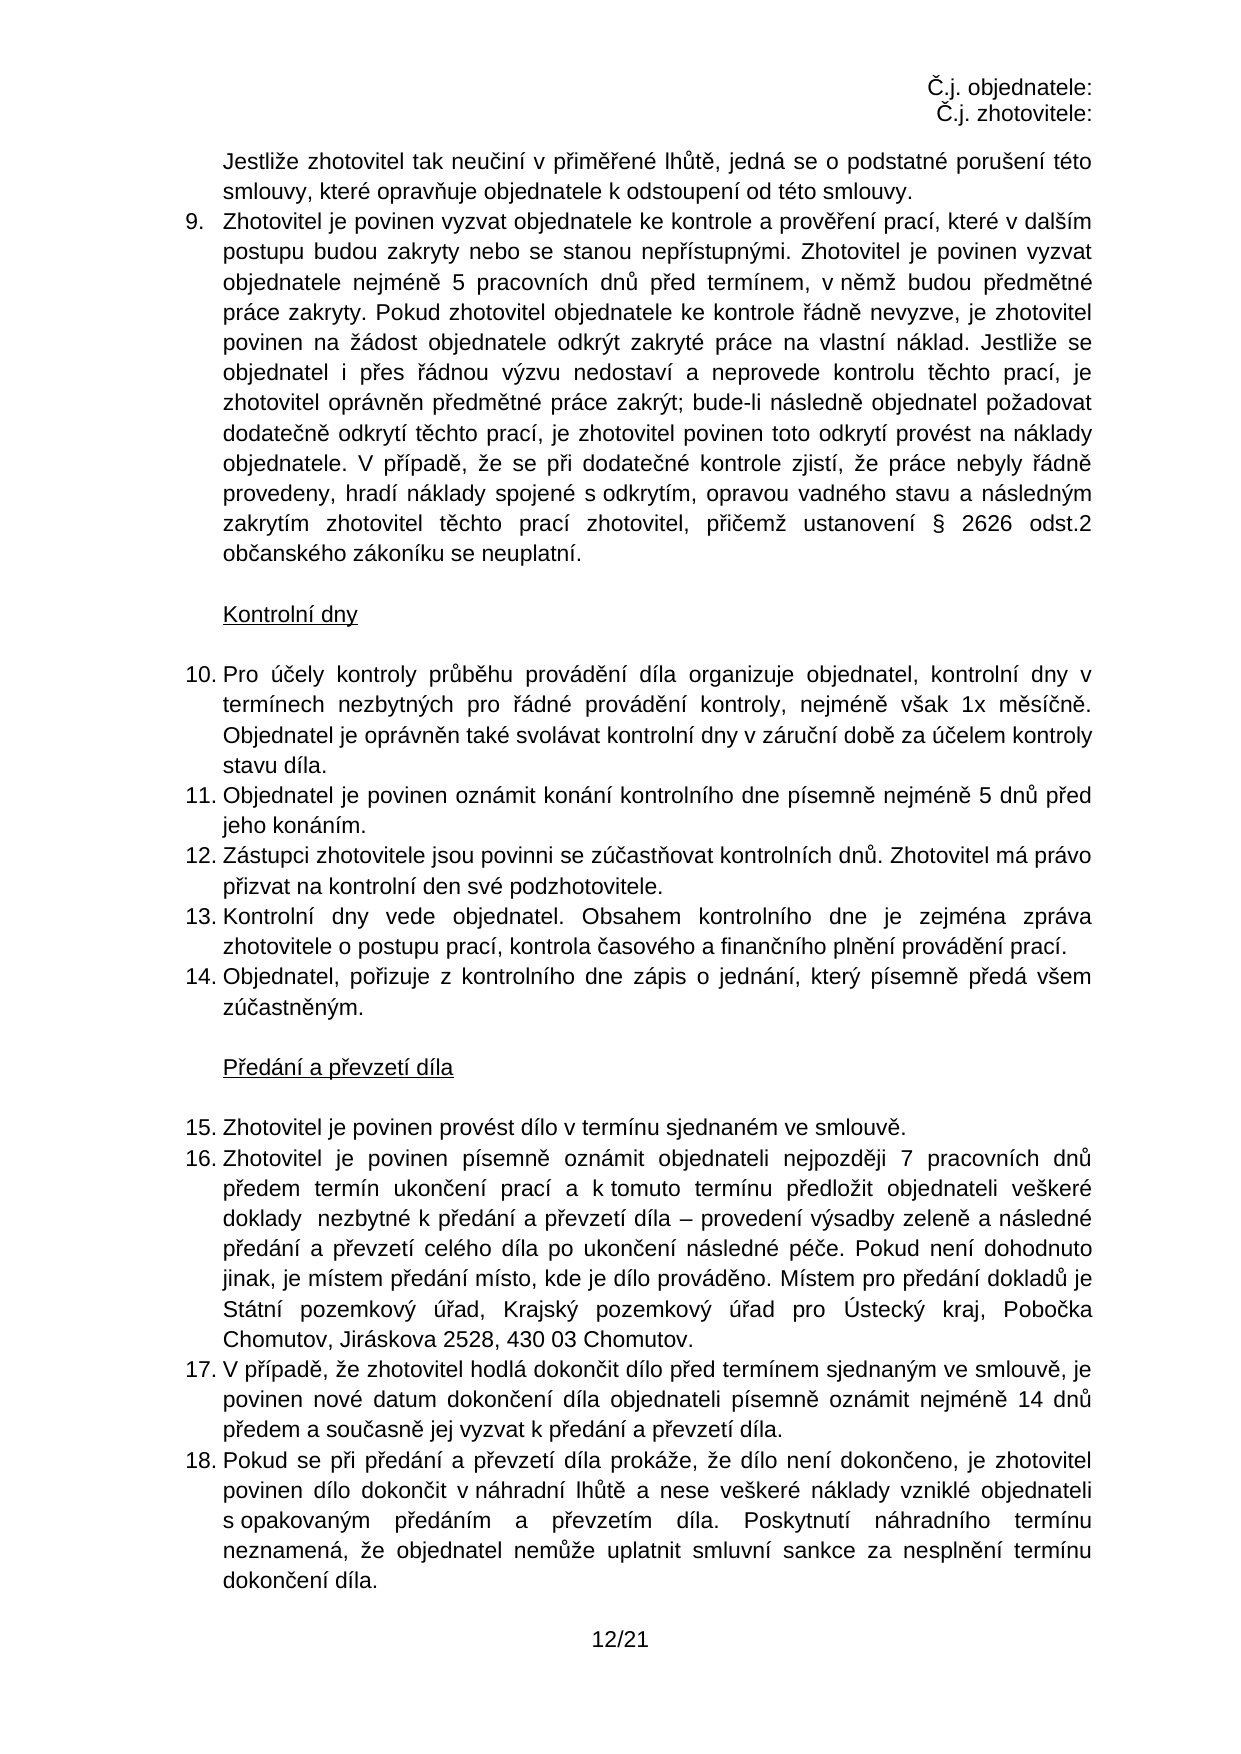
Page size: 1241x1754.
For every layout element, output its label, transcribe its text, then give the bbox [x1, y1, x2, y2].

list Zástupci zhotovitele jsou povinni se zúčastňovat kontrolních dnů. Zhotovitel má právo přizvat na kontrolní den své podzhotovitele. [185, 842, 1093, 899]
list Pro účely kontroly průběhu provádění díla organizuje objednatel, kontrolní dny v termínech nezbytných pro řádné provádění kontroly, nejméně však 1x měsíčně. Objednatel je oprávněn také svolávat kontrolní dny v záruční době za účelem kontroly stavu díla. [185, 661, 1093, 778]
list Kontrolní dny vede objednatel. Obsahem kontrolního dne je zejména zpráva zhotovitele o postupu prací, kontrola časového a finančního plnění provádění prací. [185, 903, 1093, 959]
list V případě, že zhotovitel hodlá dokončit dílo před termínem sjednaným ve smlouvě, je povinen nové datum dokončení díla objednateli písemně oznámit nejméně 14 dnů předem a současně jej vyzvat k předání a převzetí díla. [185, 1356, 1093, 1443]
list Objednatel, pořizuje z kontrolního dne zápis o jednání, který písemně předá všem zúčastněným. [185, 963, 1093, 1020]
list Kontrolní dny [223, 601, 1093, 627]
list Zhotovitel je povinen provést dílo v termínu sjednaném ve smlouvě. [185, 1114, 1093, 1141]
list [185, 148, 1093, 204]
list Zhotovitel je povinen písemně oznámit objednateli nejpozději 7 pracovních dnů předem termín ukončení prací a k tomuto termínu předložit objednateli veškeré doklady nezbytné k předání a převzetí díla – provedení výsadby zeleně a následné předání a převzetí celého díla po ukončení následné péče. Pokud není dohodnuto jinak, je místem předání místo, kde je dílo prováděno. Místem pro předání dokladů je Státní pozemkový úřad, Krajský pozemkový úřad pro Ústecký kraj, Pobočka Chomutov, Jiráskova 2528, 430 03 Chomutov. [185, 1144, 1093, 1352]
list Pokud se při předání a převzetí díla prokáže, že dílo není dokončeno, je zhotovitel povinen dílo dokončit v náhradní lhůtě a nese veškeré náklady vzniklé objednateli s opakovaným předáním a převzetím díla. Poskytnutí náhradního termínu neznamená, že objednatel nemůže uplatnit smluvní sankce za nesplnění termínu dokončení díla. [185, 1447, 1093, 1594]
list Objednatel je povinen oznámit konání kontrolního dne písemně nejméně 5 dnů před jeho konáním. [185, 782, 1093, 838]
list Předání a převzetí díla [223, 1054, 1093, 1080]
list Zhotovitel je povinen vyzvat objednatele ke kontrole a prověření prací, které v dalším postupu budou zakryty nebo se stanou nepřístupnými. Zhotovitel je povinen vyzvat objednatele nejméně 5 pracovních dnů před termínem, v němž budou předmětné práce zakryty. Pokud zhotovitel objednatele ke kontrole řádně nevyzve, je zhotovitel povinen na žádost objednatele odkrýt zakryté práce na vlastní náklad. Jestliže se objednatel i přes řádnou výzvu nedostaví a neprovede kontrolu těchto prací, je zhotovitel oprávněn předmětné práce zakrýt; bude-li následně objednatel požadovat dodatečně odkrytí těchto prací, je zhotovitel povinen toto odkrytí provést na náklady objednatele. V případě, že se při dodatečné kontrole zjistí, že práce nebyly řádně provedeny, hradí náklady spojené s odkrytím, opravou vadného stavu a následným zakrytím zhotovitel těchto prací zhotovitel, přičemž ustanovení § 2626 odst.2 občanského zákoníku se neuplatní. [185, 208, 1093, 567]
